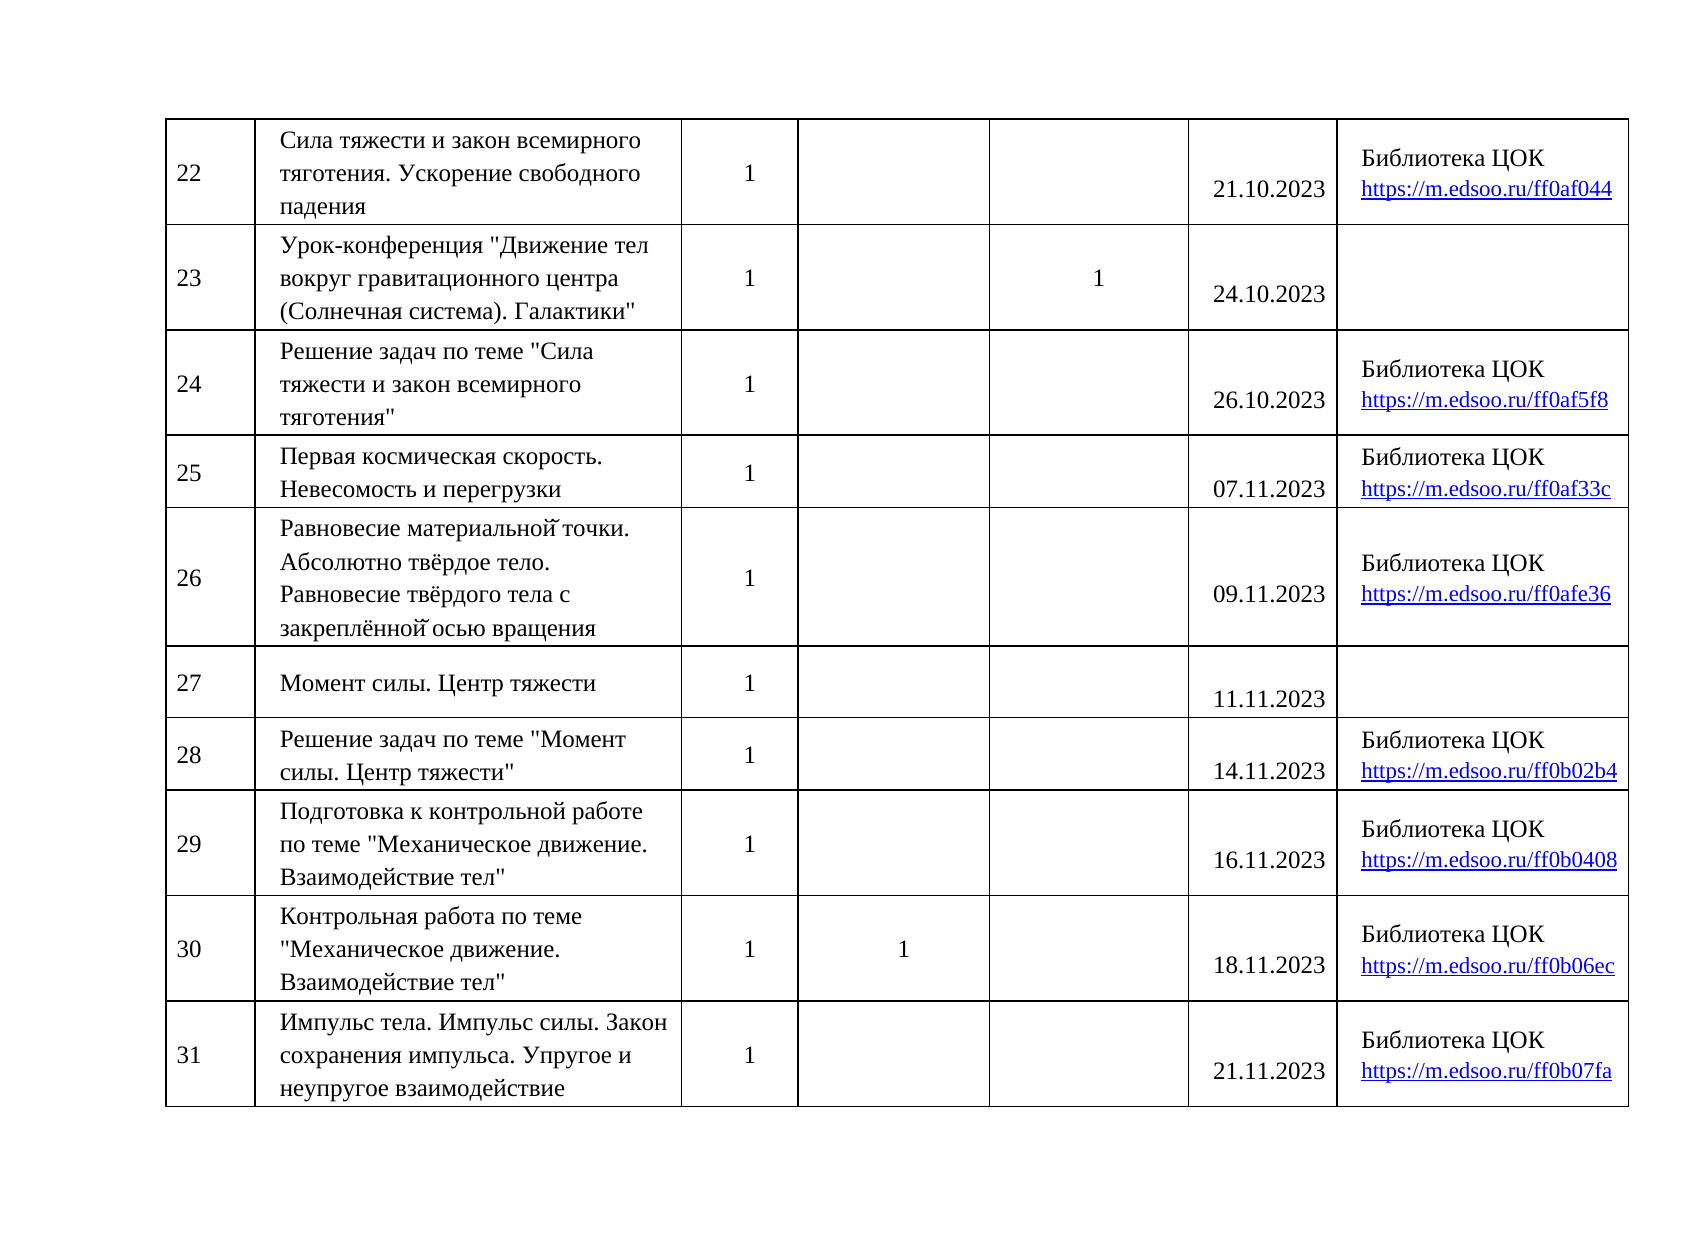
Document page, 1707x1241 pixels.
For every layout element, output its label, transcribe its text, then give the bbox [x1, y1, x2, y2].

table_cell 30 [167, 896, 254, 1000]
table_cell Момент силы. Центр тяжести [256, 647, 681, 717]
table_cell 1 [682, 791, 797, 895]
table_cell 27 [167, 647, 254, 717]
table_cell Равновесие материальной̆ точки. Абсолютно твёрдое тело. Равновесие твёрдого тела с закреплённой̆ осью вращения [256, 508, 681, 645]
table_cell Сила тяжести и закон всемирного тяготения. Ускорение свободного падения [256, 120, 681, 223]
table_cell 25 [167, 436, 254, 507]
table_cell Библиотека ЦОК https://m.edsoo.ru/ff0af33c [1338, 436, 1628, 507]
table_cell 1 [799, 896, 989, 1000]
table_cell 1 [990, 225, 1188, 329]
table_cell 26.10.2023 [1189, 331, 1336, 434]
table_cell Решение задач по теме "Сила тяжести и закон всемирного тяготения" [256, 331, 681, 434]
table_cell 1 [682, 120, 797, 223]
table_cell [799, 331, 989, 434]
table_cell Библиотека ЦОК https://m.edsoo.ru/ff0b07fa [1338, 1002, 1628, 1106]
table_cell 24 [167, 331, 254, 434]
table_cell 1 [682, 718, 797, 789]
table_cell [799, 225, 989, 329]
table_cell 31 [167, 1002, 254, 1106]
table_cell Библиотека ЦОК https://m.edsoo.ru/ff0afe36 [1338, 508, 1628, 645]
table_cell 24.10.2023 [1189, 225, 1336, 329]
table_cell 16.11.2023 [1189, 791, 1336, 895]
table_cell [1338, 647, 1628, 717]
table_cell 1 [682, 1002, 797, 1106]
table_cell [990, 331, 1188, 434]
table_cell 1 [682, 647, 797, 717]
table_cell Контрольная работа по теме "Механическое движение. Взаимодействие тел" [256, 896, 681, 1000]
table_cell [799, 1002, 989, 1106]
table_cell Библиотека ЦОК https://m.edsoo.ru/ff0b02b4 [1338, 718, 1628, 789]
table_cell Решение задач по теме "Момент силы. Центр тяжести" [256, 718, 681, 789]
table_cell [799, 120, 989, 223]
table_cell [990, 791, 1188, 895]
table_cell Библиотека ЦОК https://m.edsoo.ru/ff0af044 [1338, 120, 1628, 223]
table_cell [990, 1002, 1188, 1106]
table_cell 23 [167, 225, 254, 329]
table_cell 18.11.2023 [1189, 896, 1336, 1000]
table_cell 26 [167, 508, 254, 645]
table_cell [990, 647, 1188, 717]
table_cell 1 [682, 436, 797, 507]
table_cell 22 [167, 120, 254, 223]
table_cell 1 [682, 896, 797, 1000]
table_cell [990, 896, 1188, 1000]
table_cell [799, 718, 989, 789]
table_cell [799, 647, 989, 717]
table_cell 09.11.2023 [1189, 508, 1336, 645]
table_cell 1 [682, 331, 797, 434]
table_cell Урок-конференция "Движение тел вокруг гравитационного центра (Солнечная система). Галактики" [256, 225, 681, 329]
table_cell Библиотека ЦОК https://m.edsoo.ru/ff0b0408 [1338, 791, 1628, 895]
table_cell 14.11.2023 [1189, 718, 1336, 789]
table_cell 28 [167, 718, 254, 789]
table_cell [799, 436, 989, 507]
table_cell Первая космическая скорость. Невесомость и перегрузки [256, 436, 681, 507]
table_cell [1338, 225, 1628, 329]
table_cell 29 [167, 791, 254, 895]
table_cell Библиотека ЦОК https://m.edsoo.ru/ff0af5f8 [1338, 331, 1628, 434]
table_cell 07.11.2023 [1189, 436, 1336, 507]
table_cell [990, 718, 1188, 789]
table_cell Библиотека ЦОК https://m.edsoo.ru/ff0b06ec [1338, 896, 1628, 1000]
table_cell [990, 508, 1188, 645]
table_cell Импульс тела. Импульс силы. Закон сохранения импульса. Упругое и неупругое взаимодействие [256, 1002, 681, 1106]
table_cell [990, 120, 1188, 223]
table_cell 1 [682, 225, 797, 329]
table_cell 11.11.2023 [1189, 647, 1336, 717]
table_cell [990, 436, 1188, 507]
table_cell 21.11.2023 [1189, 1002, 1336, 1106]
table_cell Подготовка к контрольной работе по теме "Механическое движение. Взаимодействие тел" [256, 791, 681, 895]
table_cell [799, 508, 989, 645]
table_cell [799, 791, 989, 895]
table_cell 1 [682, 508, 797, 645]
table_cell 21.10.2023 [1189, 120, 1336, 223]
